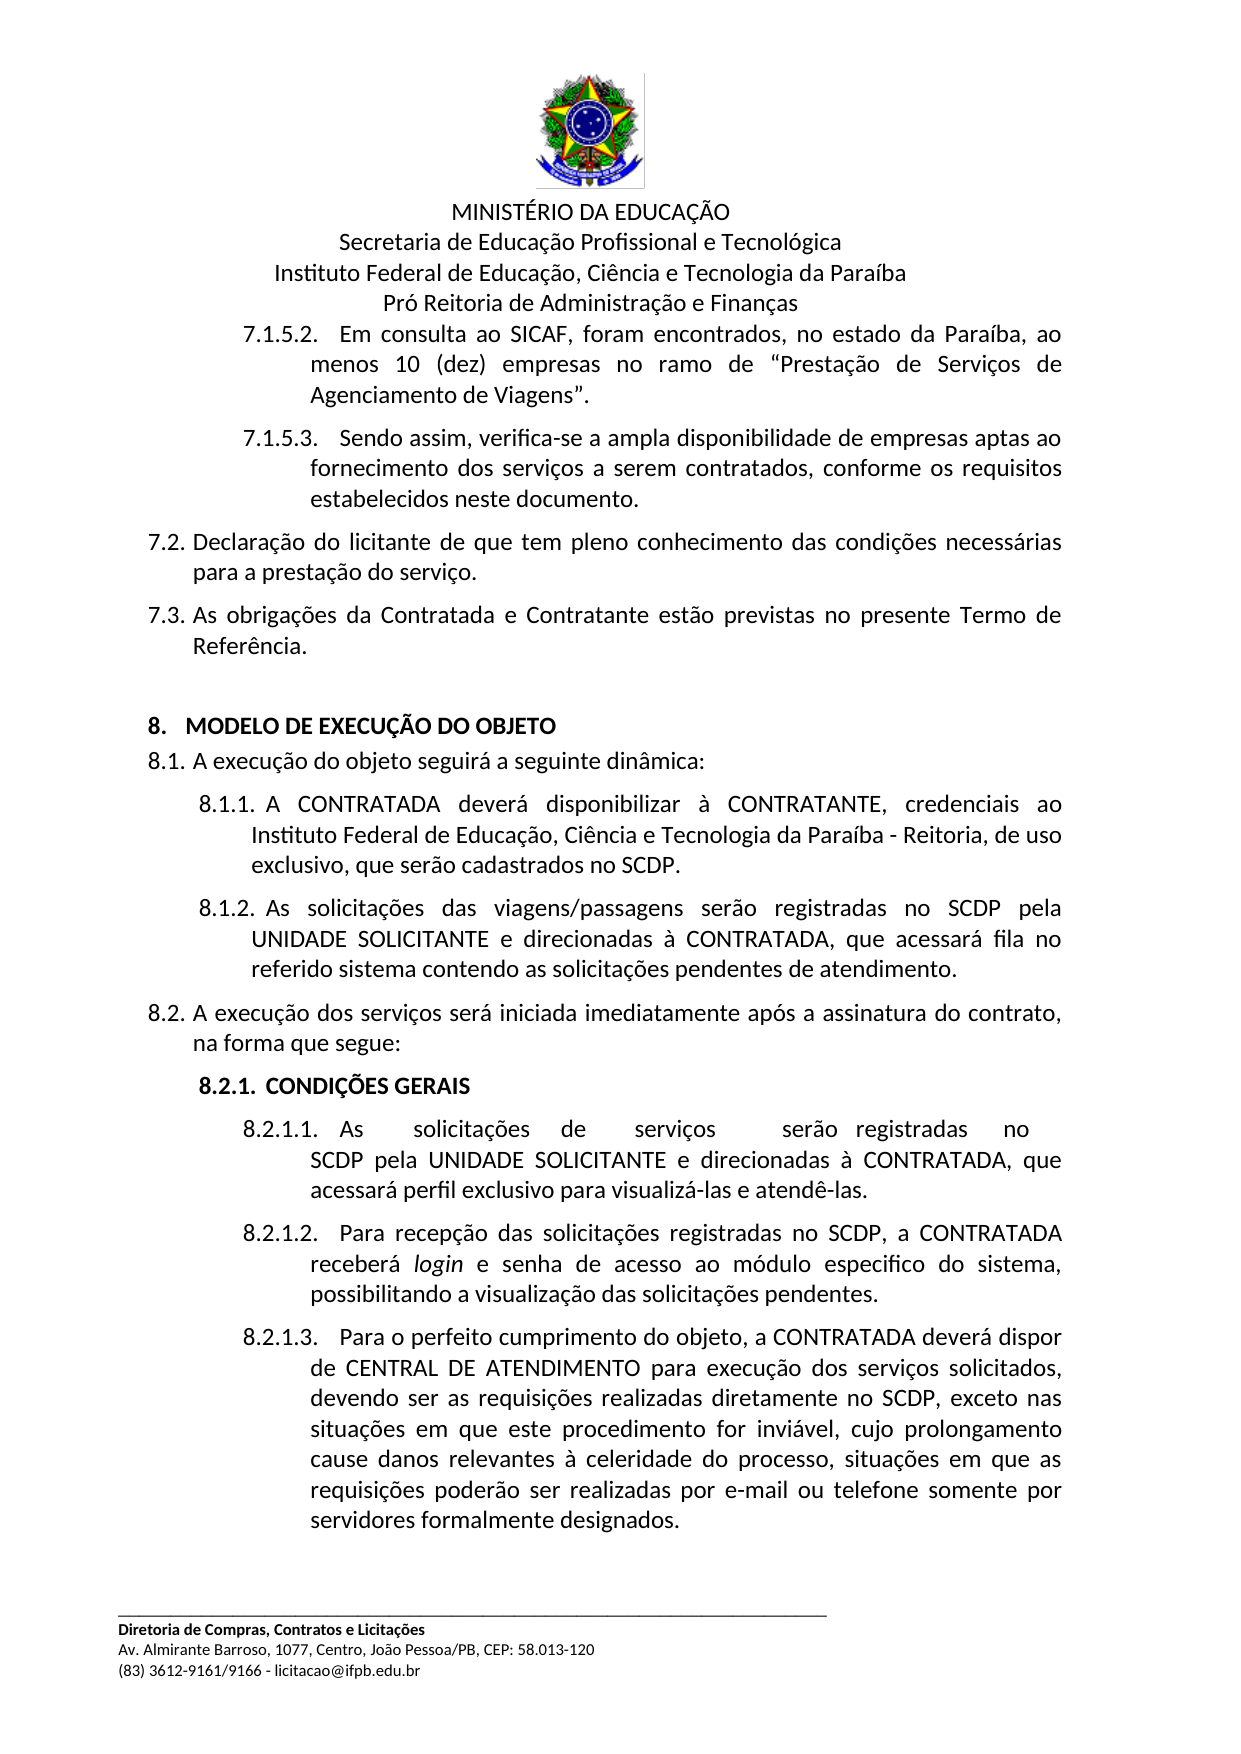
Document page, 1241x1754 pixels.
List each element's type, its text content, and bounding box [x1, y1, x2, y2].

list A execução dos serviços será iniciada imediatamente após a assinatura do contrato, na forma que segue: [148, 997, 1063, 1058]
list Para recepção das solicitações registradas no SCDP, a CONTRATADA receberá login e senha de acesso ao módulo especifico do sistema, possibilitando a visualização das solicitações pendentes. [243, 1217, 1063, 1309]
list A CONTRATADA deverá disponibilizar à CONTRATANTE, credenciais ao Instituto Federal de Educação, Ciência e Tecnologia da Paraíba - Reitoria, de uso exclusivo, que serão cadastrados no SCDP. [198, 788, 1063, 880]
list As solicitações de serviços serão registradas no SCDP pela UNIDADE SOLICITANTE e direcionadas à CONTRATADA, que acessará perfil exclusivo para visualizá-las e atendê-las. [243, 1113, 1063, 1205]
list Em consulta ao SICAF, foram encontrados, no estado da Paraíba, ao menos 10 (dez) empresas no ramo de “Prestação de Serviços de Agenciamento de Viagens”. [243, 318, 1063, 409]
list As solicitações das viagens/passagens serão registradas no SCDP pela UNIDADE SOLICITANTE e direcionadas à CONTRATADA, que acessará fila no referido sistema contendo as solicitações pendentes de atendimento. [198, 893, 1063, 984]
list Sendo assim, verifica-se a ampla disponibilidade de empresas aptas ao fornecimento dos serviços a serem contratados, conforme os requisitos estabelecidos neste documento. [243, 422, 1063, 513]
list Declaração do licitante de que tem pleno conhecimento das condições necessárias para a prestação do serviço. [148, 526, 1063, 587]
picture [536, 73, 646, 190]
list As obrigações da Contratada e Contratante estão previstas no presente Termo de Referência. [148, 599, 1063, 661]
list Para o perfeito cumprimento do objeto, a CONTRATADA deverá dispor de CENTRAL DE ATENDIMENTO para execução dos serviços solicitados, devendo ser as requisições realizadas diretamente no SCDP, exceto nas situações em que este procedimento for inviável, cujo prolongamento cause danos relevantes à celeridade do processo, situações em que as requisições poderão ser realizadas por e-mail ou telefone somente por servidores formalmente designados. [243, 1321, 1063, 1535]
list CONDIÇÕES GERAIS [198, 1070, 1063, 1101]
text MODELO DE EXECUÇÃO DO OBJETO [148, 711, 1063, 741]
list A execução do objeto seguirá a seguinte dinâmica: [148, 746, 1063, 776]
